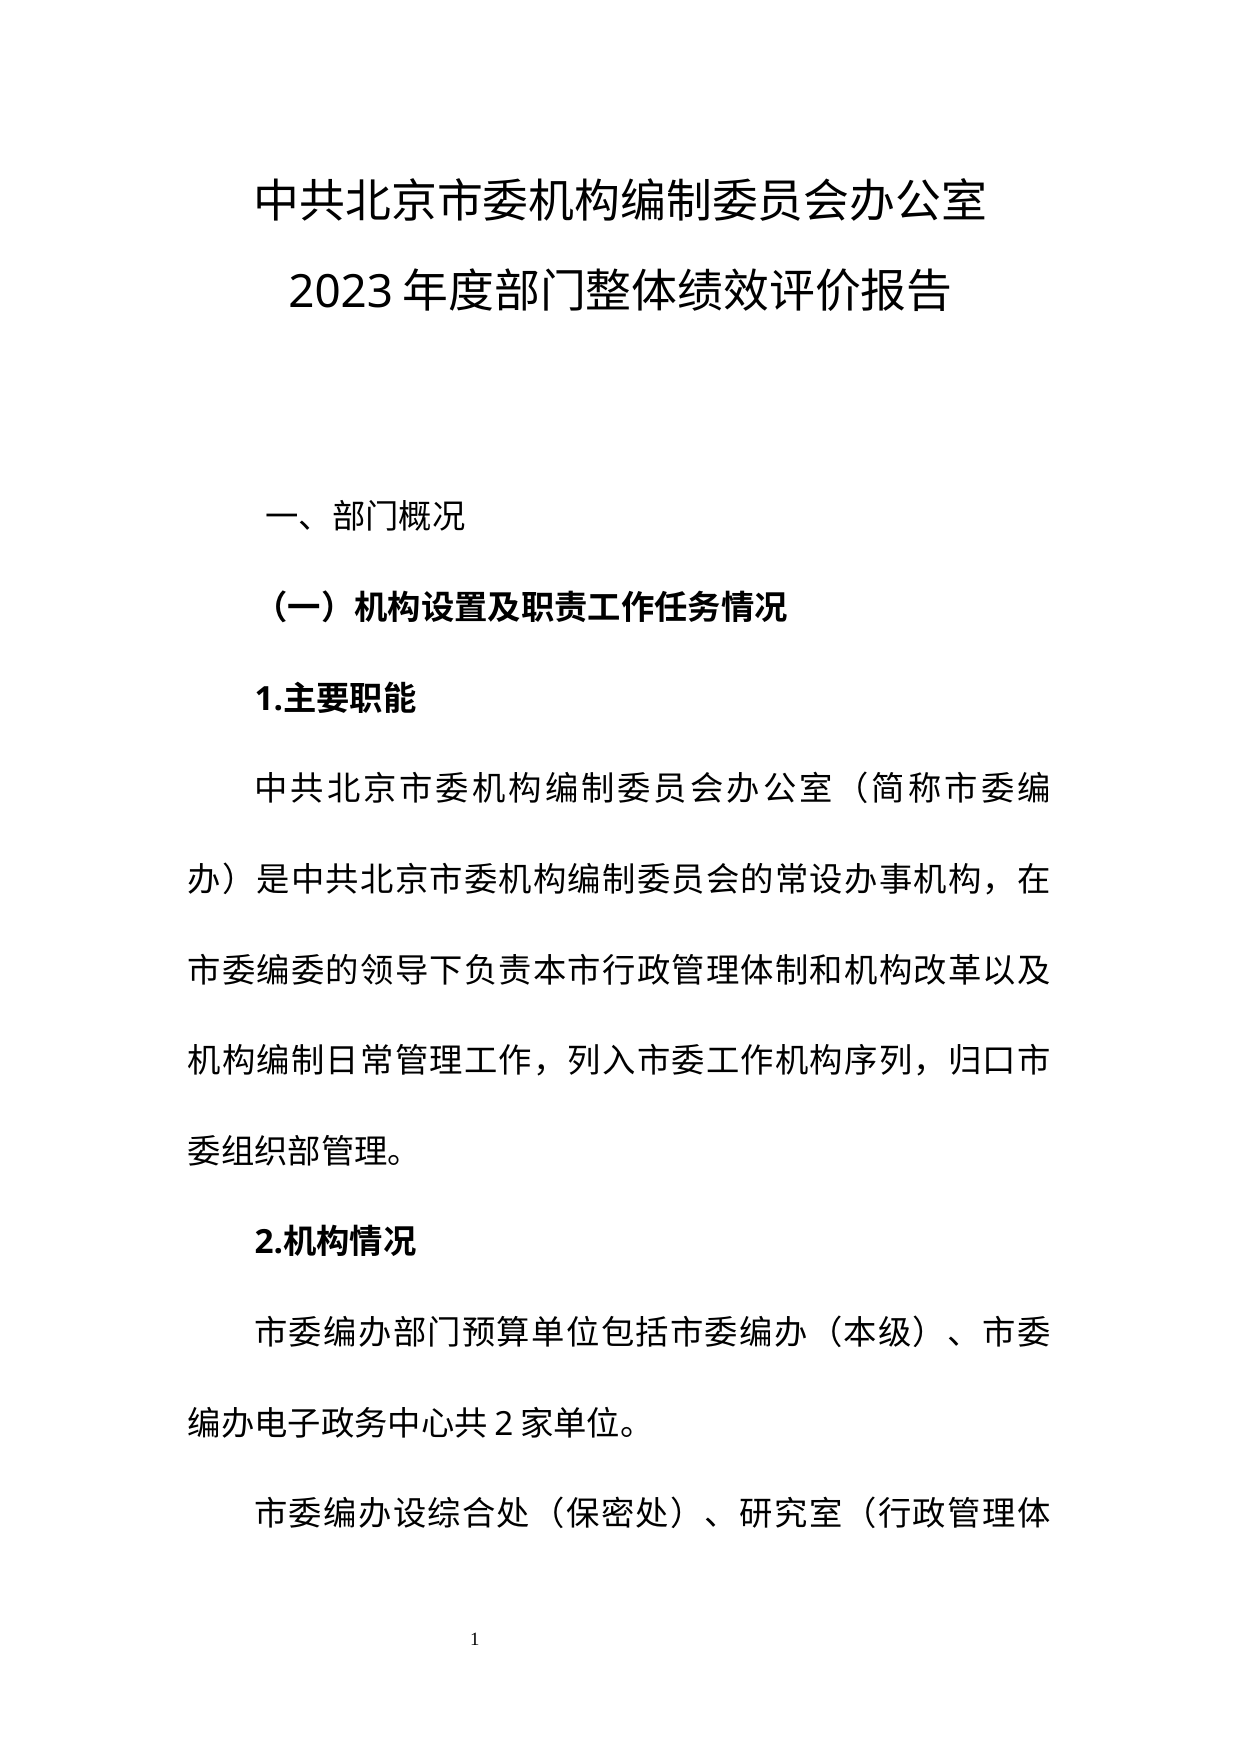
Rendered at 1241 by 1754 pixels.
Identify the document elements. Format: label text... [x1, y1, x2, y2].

text 中共北京市委机构编制委员会办公室 [187, 152, 1053, 243]
text 市委编办部门预算单位包括市委编办（本级）、市委编办电子政务中心共2家单位。 [187, 1285, 1053, 1466]
text 1.主要职能 [187, 650, 1053, 741]
text 一、部门概况 [198, 469, 1053, 560]
text 中共北京市委机构编制委员会办公室（简称市委编办）是中共北京市委机构编制委员会的常设办事机构，在市委编委的领导下负责本市行政管理体制和机构改革以及机构编制日常管理工作，列入市委工作机构序列，归口市委组织部管理。 [187, 741, 1053, 1194]
text 2023年度部门整体绩效评价报告 [187, 243, 1053, 333]
text 2.机构情况 [187, 1194, 1053, 1285]
subtitle （一）机构设置及职责工作任务情况 [187, 560, 1053, 650]
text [187, 1466, 1053, 1557]
